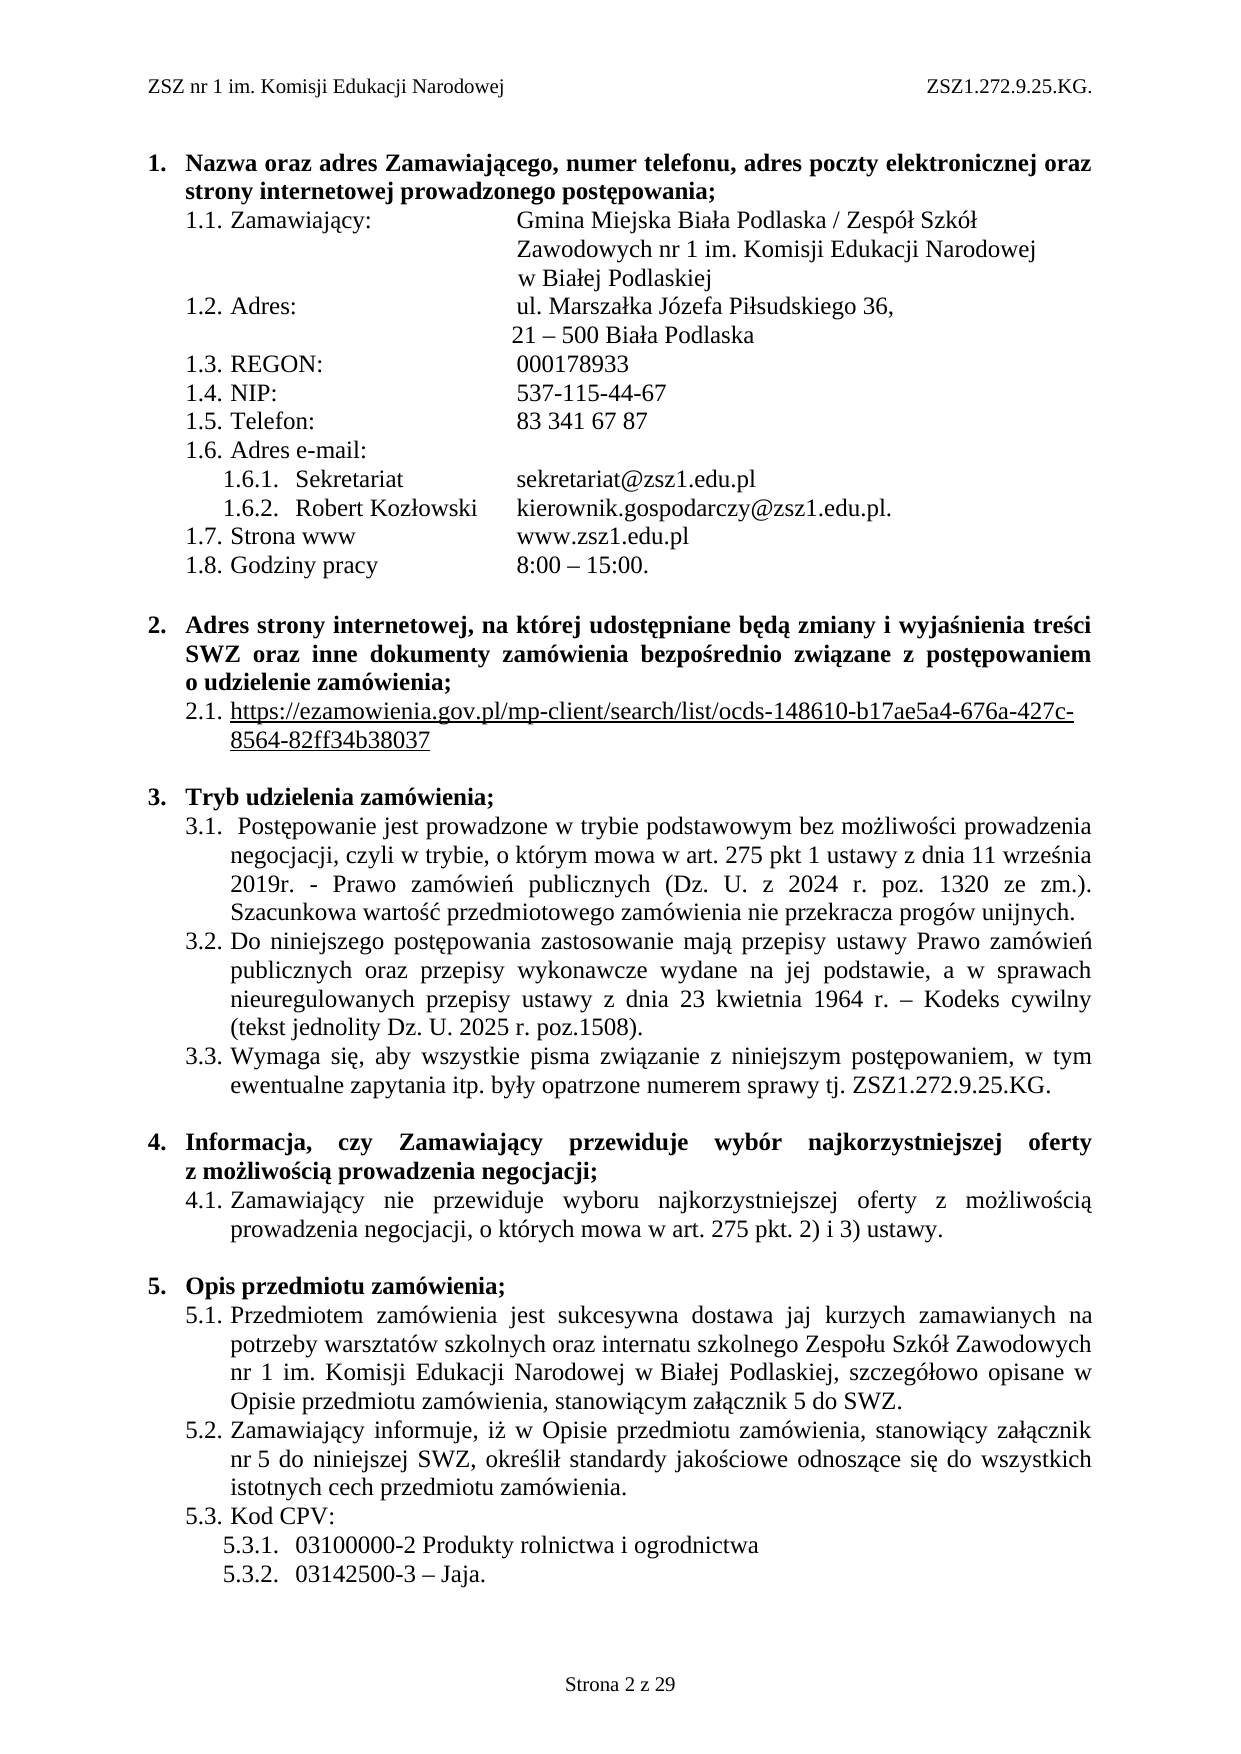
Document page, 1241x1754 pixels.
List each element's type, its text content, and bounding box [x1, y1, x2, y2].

text 21 – 500 Biała Podlaska [230, 320, 1093, 349]
list 03142500-3 – Jaja. [223, 1559, 1093, 1587]
list Robert Kozłowski kierownik.gospodarczy@zsz1.edu.pl. [223, 493, 1093, 521]
list Zamawiający: Gmina Miejska Biała Podlaska / Zespół Szkół Zawodowych nr 1 im. Komisji Edukacji Narodowej [185, 205, 1093, 263]
list Adres e-mail: [185, 435, 1093, 464]
list REGON: 000178933 [185, 349, 1093, 378]
list Opis przedmiotu zamówienia; [148, 1271, 1093, 1300]
list Do niniejszego postępowania zastosowanie mają przepisy ustawy Prawo zamówień publicznych oraz przepisy wykonawcze wydane na jej podstawie, a w sprawach nieuregulowanych przepisy ustawy z dnia 23 kwietnia 1964 r. – Kodeks cywilny (tekst jednolity Dz. U. 2025 r. poz.1508). [185, 926, 1093, 1041]
list Adres strony internetowej, na której udostępniane będą zmiany i wyjaśnienia treści SWZ oraz inne dokumenty zamówienia bezpośrednio związane z postępowaniem o udzielenie zamówienia; [148, 610, 1093, 696]
list Godziny pracy 8:00 – 15:00. [185, 550, 1093, 579]
list NIP: 537-115-44-67 [185, 378, 1093, 406]
list Telefon: 83 341 67 87 [185, 406, 1093, 435]
list Tryb udzielenia zamówienia; [148, 782, 1093, 811]
list Postępowanie jest prowadzone w trybie podstawowym bez możliwości prowadzenia negocjacji, czyli w trybie, o którym mowa w art. 275 pkt 1 ustawy z dnia 11 września 2019r. - Prawo zamówień publicznych (Dz. U. z 2024 r. poz. 1320 ze zm.). Szacunkowa wartość przedmiotowego zamówienia nie przekracza progów unijnych. [185, 811, 1093, 926]
list Zamawiający nie przewiduje wyboru najkorzystniejszej oferty z możliwością prowadzenia negocjacji, o których mowa w art. 275 pkt. 2) i 3) ustawy. [185, 1185, 1093, 1242]
list Sekretariat sekretariat@zsz1.edu.pl [223, 464, 1093, 493]
list Zamawiający informuje, iż w Opisie przedmiotu zamówienia, stanowiący załącznik nr 5 do niniejszej SWZ, określił standardy jakościowe odnoszące się do wszystkich istotnych cech przedmiotu zamówienia. [185, 1415, 1093, 1501]
text w Białej Podlaskiej [230, 263, 1093, 291]
list https://ezamowienia.gov.pl/mp-client/search/list/ocds-148610-b17ae5a4-676a-427c-8564-82ff34b38037 [185, 696, 1093, 754]
list 03100000-2 Produkty rolnictwa i ogrodnictwa [223, 1530, 1093, 1559]
list Adres: ul. Marszałka Józefa Piłsudskiego 36, [185, 291, 1093, 320]
list Informacja, czy Zamawiający przewiduje wybór najkorzystniejszej oferty z możliwością prowadzenia negocjacji; [148, 1127, 1093, 1185]
list Nazwa oraz adres Zamawiającego, numer telefonu, adres poczty elektronicznej oraz strony internetowej prowadzonego postępowania; [148, 148, 1093, 205]
list Strona www www.zsz1.edu.pl [185, 521, 1093, 550]
list Kod CPV: [185, 1501, 1093, 1530]
list Przedmiotem zamówienia jest sukcesywna dostawa jaj kurzych zamawianych na potrzeby warsztatów szkolnych oraz internatu szkolnego Zespołu Szkół Zawodowych nr 1 im. Komisji Edukacji Narodowej w Białej Podlaskiej, szczegółowo opisane w Opisie przedmiotu zamówienia, stanowiącym załącznik 5 do SWZ. [185, 1300, 1093, 1415]
list Wymaga się, aby wszystkie pisma związanie z niniejszym postępowaniem, w tym ewentualne zapytania itp. były opatrzone numerem sprawy tj. ZSZ1.272.9.25.KG. [185, 1041, 1093, 1099]
